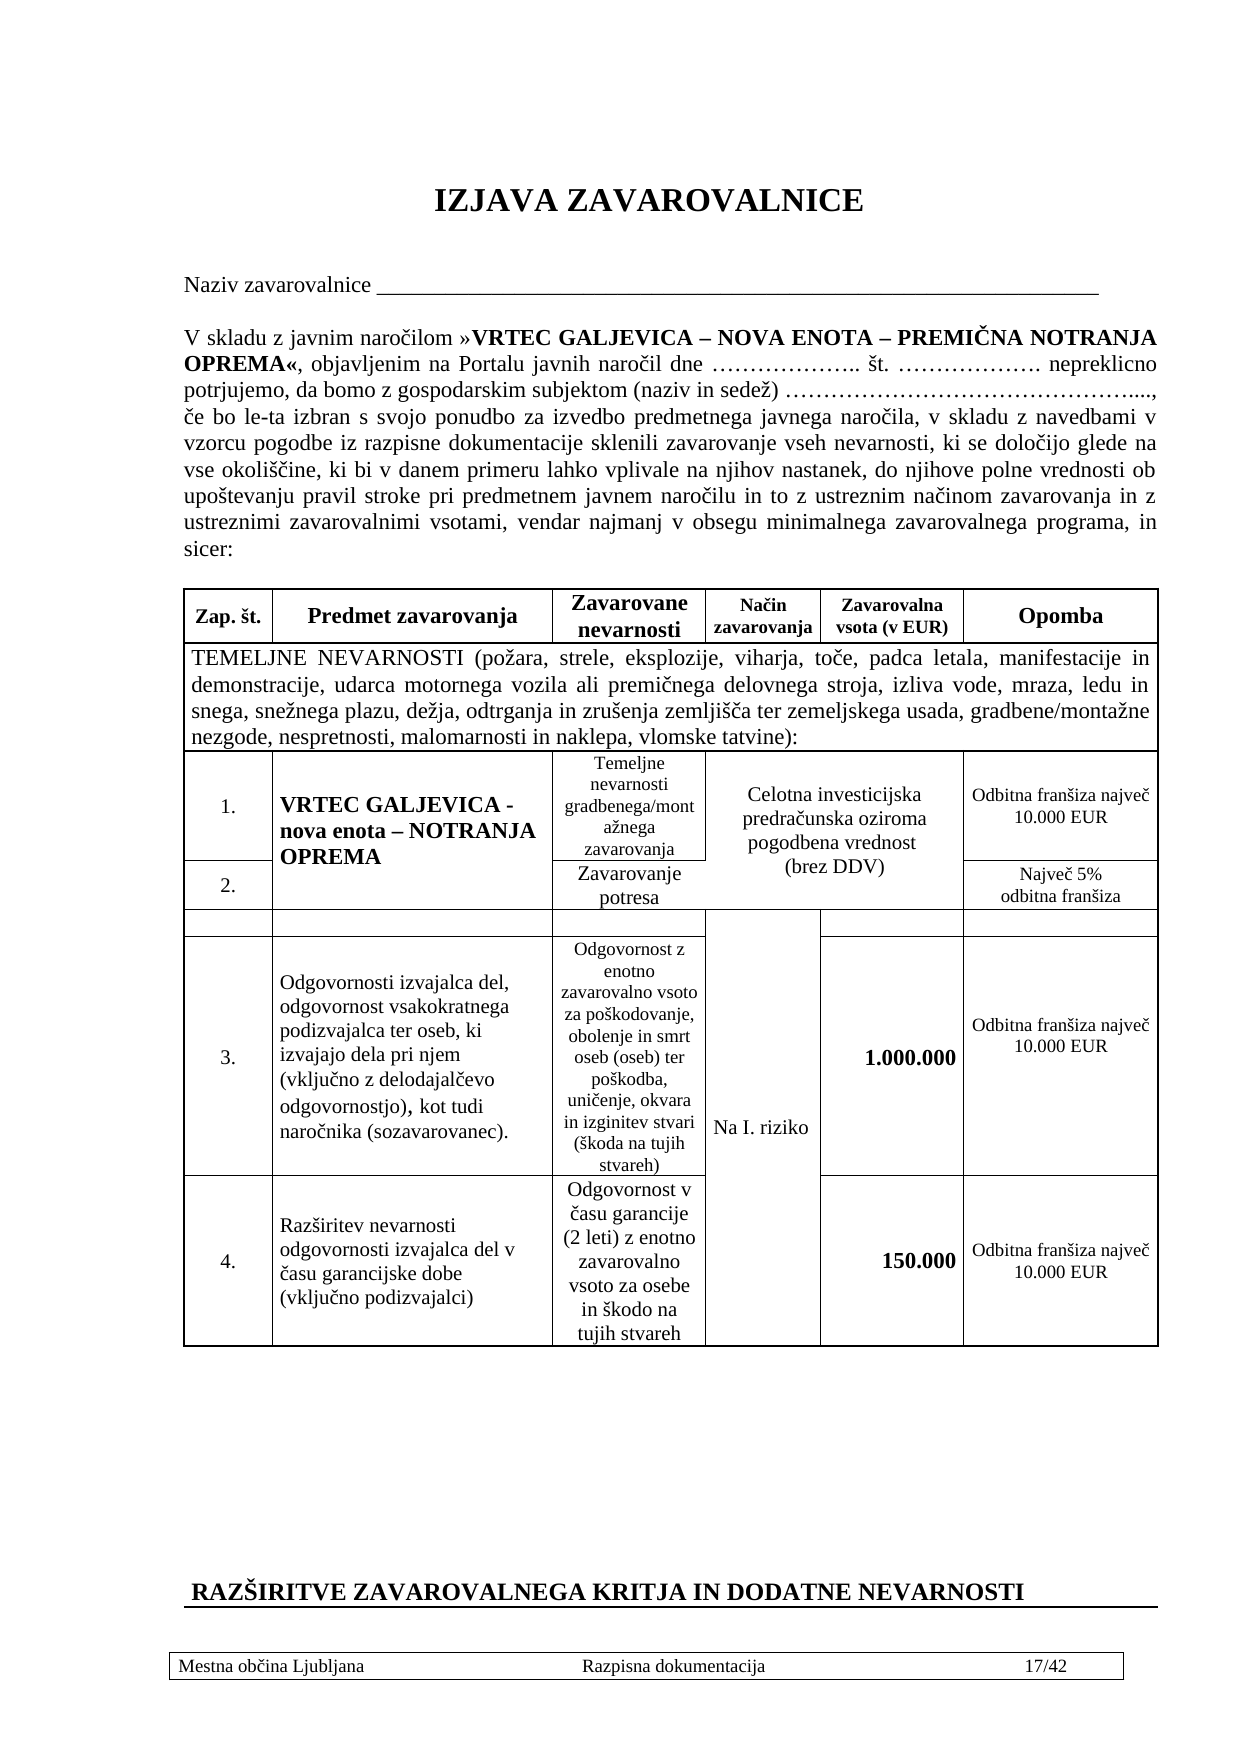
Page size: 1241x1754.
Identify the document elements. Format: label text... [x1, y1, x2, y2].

table_cell Odbitna franšiza največ 10.000 EUR [964, 937, 1157, 1175]
table_cell Temeljne nevarnosti gradbenega/montažnega zavarovanja [553, 752, 705, 859]
table_header Zap. št. [185, 590, 272, 642]
text IZJAVA ZAVAROVALNICE [184, 180, 1115, 218]
table_cell 2. [185, 861, 272, 909]
table_cell 1.000.000 [821, 937, 963, 1175]
table_cell [185, 910, 272, 936]
table_header Opomba [964, 590, 1157, 642]
table_cell Na I. riziko [706, 910, 820, 1345]
table_cell Odgovornosti izvajalca del, odgovornost vsakokratnega podizvajalca ter oseb, ki izvajajo dela pri njem (vključno z delodajalčevo odgovornostjo), kot tudi naročnika (sozavarovanec). [273, 937, 552, 1175]
table_cell 3. [185, 937, 272, 1175]
table_cell [553, 910, 705, 936]
table_cell Razširitev nevarnosti odgovornosti izvajalca del v času garancijske dobe (vključno podizvajalci) [273, 1176, 552, 1345]
text Naziv zavarovalnice _______________________________________________________________ [184, 271, 1115, 297]
table_cell Največ 5% odbitna franšiza [964, 861, 1157, 909]
table_header Način zavarovanja [706, 590, 820, 642]
table_header Predmet zavarovanja [273, 590, 552, 642]
table_cell Odgovornost v času garancije (2 leti) z enotno zavarovalno vsoto za osebe in škodo na tujih stvareh [553, 1176, 705, 1345]
table_cell [964, 910, 1157, 936]
text V skladu z javnim naročilom »VRTEC GALJEVICA – NOVA ENOTA – PREMIČNA NOTRANJA OPREMA«, objavljenim na Portalu javnih naročil dne ……………….. št. ………………. nepreklicno potrjujemo, da bomo z gospodarskim subjektom (naziv in sedež) ………………………………………...., če bo le-ta izbran s svojo ponudbo za izvedbo predmetnega javnega naročila, v skladu z navedbami v vzorcu pogodbe iz razpisne dokumentacije sklenili zavarovanje vseh nevarnosti, ki se določijo glede na vse okoliščine, ki bi v danem primeru lahko vplivale na njihov nastanek, do njihove polne vrednosti ob upoštevanju pravil stroke pri predmetnem javnem naročilu in to z ustreznim načinom zavarovanja in z ustreznimi zavarovalnimi vsotami, vendar najmanj v obsegu minimalnega zavarovalnega programa, in sicer: [184, 324, 1158, 561]
table_header Zavarovalna vsota (v EUR) [821, 590, 963, 642]
table_cell Zavarovanje potresa [553, 861, 706, 909]
table_cell 1. [185, 752, 272, 859]
table_cell [821, 910, 963, 936]
table_cell TEMELJNE NEVARNOSTI (požara, strele, eksplozije, viharja, toče, padca letala, manifestacije in demonstracije, udarca motornega vozila ali premičnega delovnega stroja, izliva vode, mraza, ledu in snega, snežnega plazu, dežja, odtrganja in zrušenja zemljišča ter zemeljskega usada, gradbene/montažne nezgode, nespretnosti, malomarnosti in naklepa, vlomske tatvine): [185, 644, 1157, 750]
table_cell Odbitna franšiza največ 10.000 EUR [964, 1176, 1157, 1345]
table_header Zavarovane nevarnosti [553, 590, 705, 642]
table_cell VRTEC GALJEVICA - nova enota – NOTRANJA OPREMA [273, 752, 552, 909]
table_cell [184, 1347, 1158, 1606]
table_cell Celotna investicijska predračunska oziroma pogodbena vrednost (brez DDV) [706, 752, 963, 909]
table_cell Odgovornost z enotno zavarovalno vsoto za poškodovanje, obolenje in smrt oseb (oseb) ter poškodba, uničenje, okvara in izginitev stvari (škoda na tujih stvareh) [553, 937, 705, 1175]
table_cell 4. [185, 1176, 272, 1345]
table_cell 150.000 [821, 1176, 963, 1345]
table_cell Odbitna franšiza največ 10.000 EUR [964, 752, 1157, 859]
table_cell [273, 910, 552, 936]
